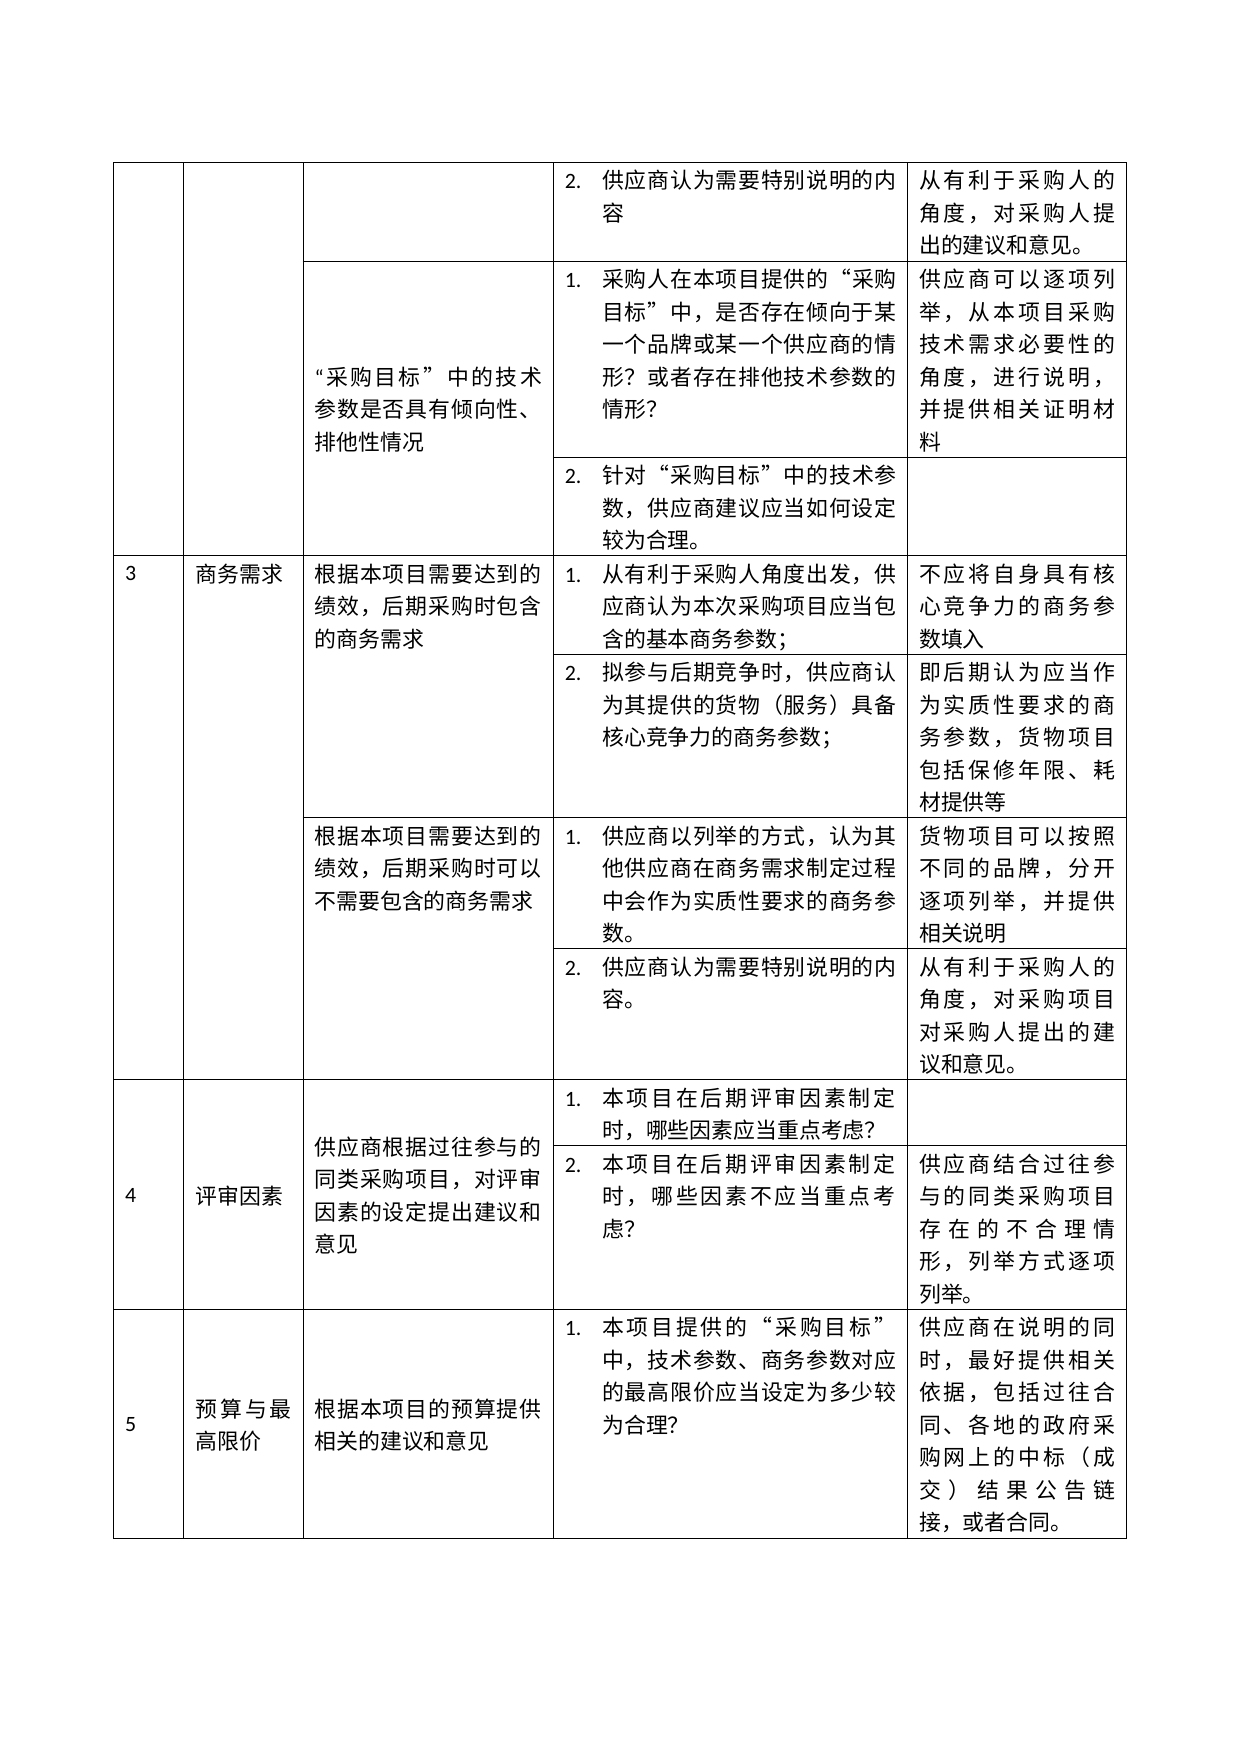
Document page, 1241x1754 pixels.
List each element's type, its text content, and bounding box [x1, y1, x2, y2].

table_cell 从有利于采购人的角度，对采购人提出的建议和意见。 [908, 163, 1126, 261]
table_cell 供应商以列举的方式，认为其他供应商在商务需求制定过程中会作为实质性要求的商务参数。 [554, 818, 907, 948]
table_cell 3 [114, 556, 183, 1079]
table_cell 商务需求 [184, 556, 303, 1079]
table_cell “采购目标”中的技术参数是否具有倾向性、排他性情况 [304, 262, 553, 555]
table_cell 根据本项目的预算提供相关的建议和意见 [304, 1310, 553, 1537]
table_cell [908, 1080, 1126, 1145]
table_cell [304, 163, 553, 261]
table_cell 拟参与后期竞争时，供应商认为其提供的货物（服务）具备核心竞争力的商务参数； [554, 655, 907, 817]
table_cell 针对“采购目标”中的技术参数，供应商建议应当如何设定较为合理。 [554, 458, 907, 555]
table_cell 本项目在后期评审因素制定时，哪些因素不应当重点考虑？ [554, 1146, 907, 1309]
table_cell 从有利于采购人角度出发，供应商认为本次采购项目应当包含的基本商务参数； [554, 556, 907, 654]
table_cell 供应商在说明的同时，最好提供相关依据，包括过往合同、各地的政府采购网上的中标（成交）结果公告链接，或者合同。 [908, 1310, 1126, 1537]
table_cell 根据本项目需要达到的绩效，后期采购时可以不需要包含的商务需求 [304, 818, 553, 1079]
table_cell 即后期认为应当作为实质性要求的商务参数，货物项目包括保修年限、耗材提供等 [908, 655, 1126, 817]
table_cell 预算与最高限价 [184, 1310, 303, 1537]
table_cell 本项目在后期评审因素制定时，哪些因素应当重点考虑？ [554, 1080, 907, 1145]
table_cell 采购人在本项目提供的“采购目标”中，是否存在倾向于某一个品牌或某一个供应商的情形？或者存在排他技术参数的情形？ [554, 262, 907, 457]
table_cell 货物项目可以按照不同的品牌，分开逐项列举，并提供相关说明 [908, 818, 1126, 948]
table_cell 供应商结合过往参与的同类采购项目存在的不合理情形，列举方式逐项列举。 [908, 1146, 1126, 1309]
table_cell 本项目提供的“采购目标”中，技术参数、商务参数对应的最高限价应当设定为多少较为合理？ [554, 1310, 907, 1537]
table_cell 供应商可以逐项列举，从本项目采购技术需求必要性的角度，进行说明，并提供相关证明材料 [908, 262, 1126, 457]
table_cell 供应商根据过往参与的同类采购项目，对评审因素的设定提出建议和意见 [304, 1080, 553, 1309]
table_cell 从有利于采购人的角度，对采购项目对采购人提出的建议和意见。 [908, 949, 1126, 1079]
table_cell 根据本项目需要达到的绩效，后期采购时包含的商务需求 [304, 556, 553, 817]
table_cell 不应将自身具有核心竞争力的商务参数填入 [908, 556, 1126, 654]
table_cell 评审因素 [184, 1080, 303, 1309]
table_cell 5 [114, 1310, 183, 1537]
table_cell 供应商认为需要特别说明的内容 [554, 163, 907, 261]
table_cell 供应商认为需要特别说明的内容。 [554, 949, 907, 1079]
table_cell [908, 458, 1126, 555]
table_cell 4 [114, 1080, 183, 1309]
